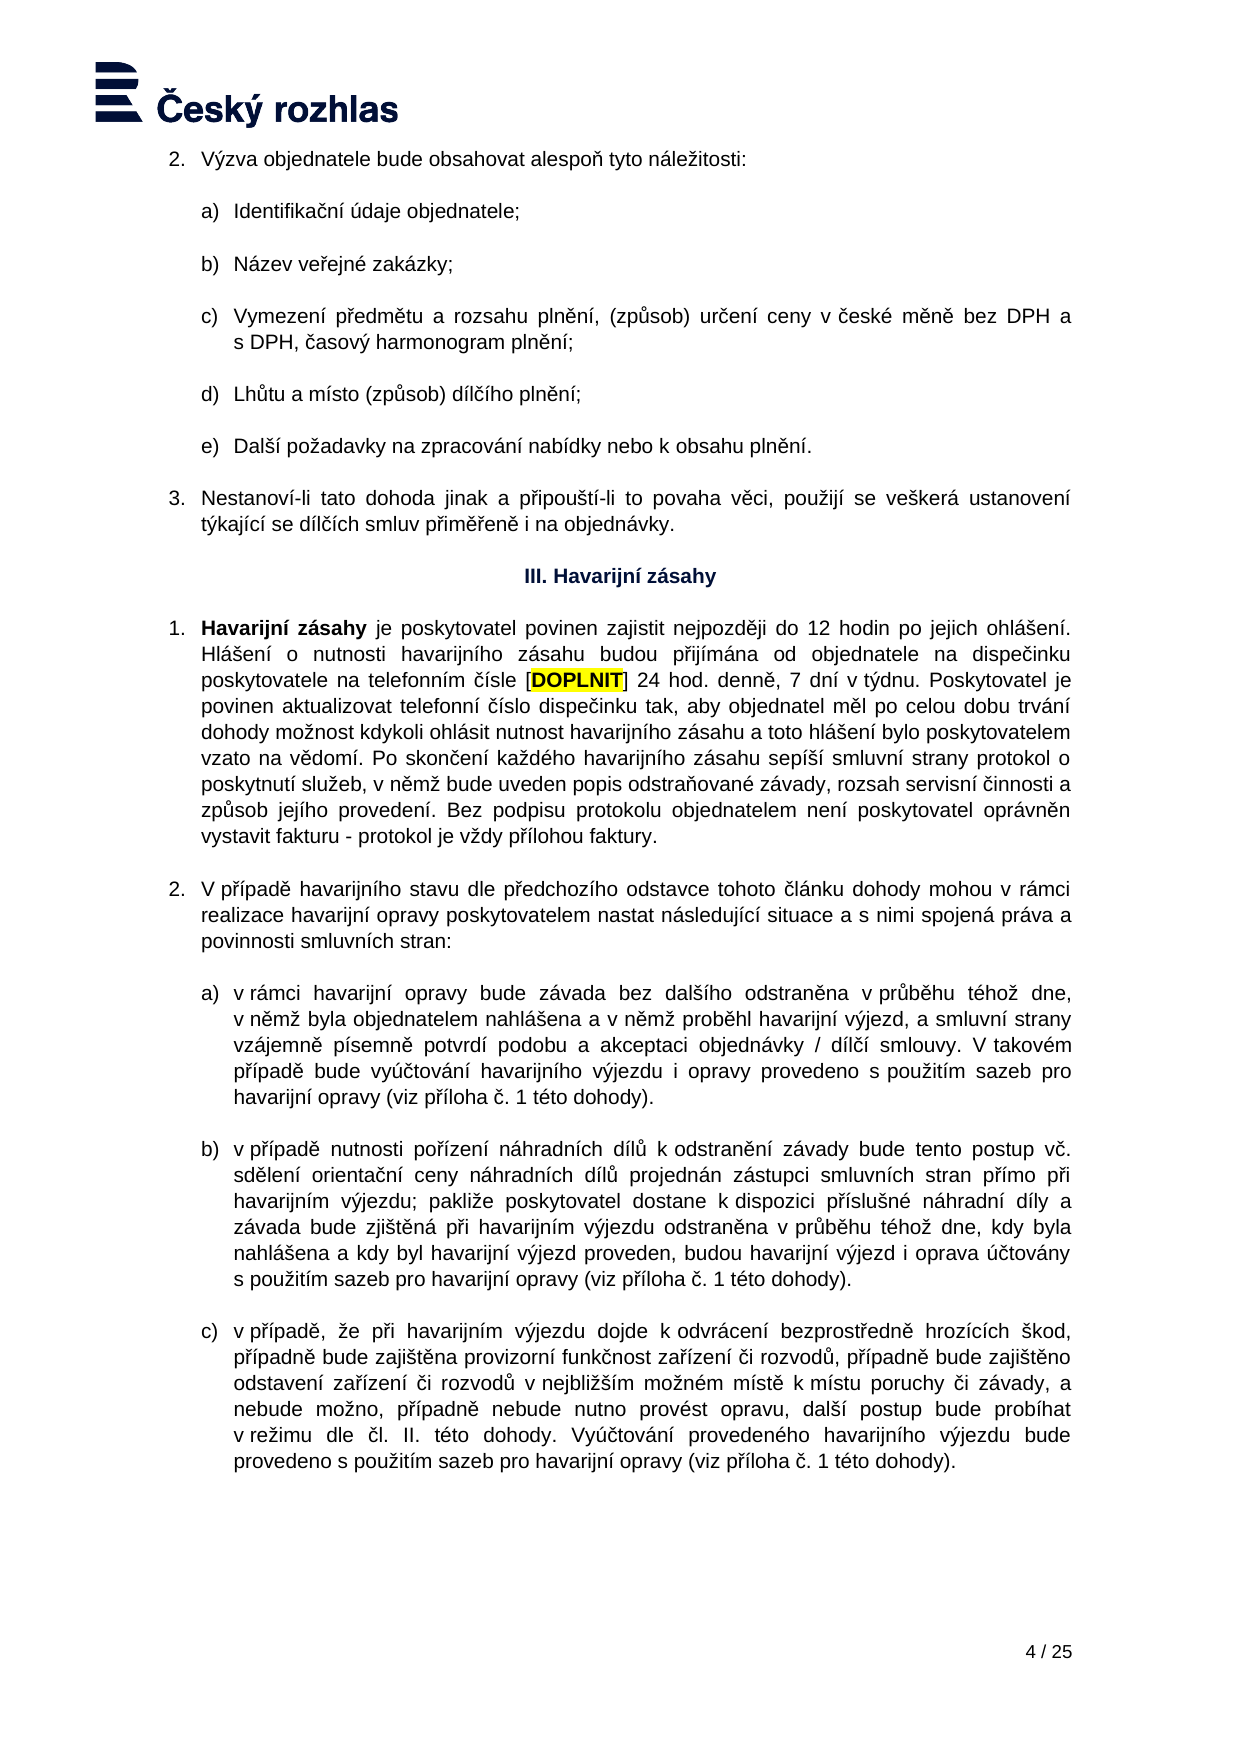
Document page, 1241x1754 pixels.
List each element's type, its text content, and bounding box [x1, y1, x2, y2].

list Lhůtu a místo (způsob) dílčího plnění; [201, 380, 1072, 406]
subtitle Havarijní zásahy [168, 563, 1072, 589]
list Identifikační údaje objednatele; [201, 198, 1072, 224]
list v případě nutnosti pořízení náhradních dílů k odstranění závady bude tento postup vč. sdělení orientační ceny náhradních dílů projednán zástupci smluvních stran přímo při havarijním výjezdu; pakliže poskytovatel dostane k dispozici příslušné náhradní díly a závada bude zjištěná při havarijním výjezdu odstraněna v průběhu téhož dne, kdy byla nahlášena a kdy byl havarijní výjezd proveden, budou havarijní výjezd i oprava účtovány s použitím sazeb pro havarijní opravy (viz příloha č. 1 této dohody). [201, 1136, 1072, 1292]
list Další požadavky na zpracování nabídky nebo k obsahu plnění. [201, 432, 1072, 458]
list Výzva objednatele bude obsahovat alespoň tyto náležitosti: [168, 146, 1072, 172]
list V případě havarijního stavu dle předchozího odstavce tohoto článku dohody mohou v rámci realizace havarijní opravy poskytovatelem nastat následující situace a s nimi spojená práva a povinnosti smluvních stran: [168, 875, 1072, 953]
picture [95, 62, 398, 128]
list v rámci havarijní opravy bude závada bez dalšího odstraněna v průběhu téhož dne, v němž byla objednatelem nahlášena a v němž proběhl havarijní výjezd, a smluvní strany vzájemně písemně potvrdí podobu a akceptaci objednávky / dílčí smlouvy. V takovém případě bude vyúčtování havarijního výjezdu i opravy provedeno s použitím sazeb pro havarijní opravy (viz příloha č. 1 této dohody). [201, 979, 1072, 1109]
list Havarijní zásahy je poskytovatel povinen zajistit nejpozději do 12 hodin po jejich ohlášení. Hlášení o nutnosti havarijního zásahu budou přijímána od objednatele na dispečinku poskytovatele na telefonním čísle [DOPLNIT] 24 hod. denně, 7 dní v týdnu. Poskytovatel je povinen aktualizovat telefonní číslo dispečinku tak, aby objednatel měl po celou dobu trvání dohody možnost kdykoli ohlásit nutnost havarijního zásahu a toto hlášení bylo poskytovatelem vzato na vědomí. Po skončení každého havarijního zásahu sepíší smluvní strany protokol o poskytnutí služeb, v němž bude uveden popis odstraňované závady, rozsah servisní činnosti a způsob jejího provedení. Bez podpisu protokolu objednatelem není poskytovatel oprávněn vystavit fakturu - protokol je vždy přílohou faktury. [168, 615, 1072, 849]
list v případě, že při havarijním výjezdu dojde k odvrácení bezprostředně hrozících škod, případně bude zajištěna provizorní funkčnost zařízení či rozvodů, případně bude zajištěno odstavení zařízení či rozvodů v nejbližším možném místě k místu poruchy či závady, a nebude možno, případně nebude nutno provést opravu, další postup bude probíhat v režimu dle čl. II. této dohody. Vyúčtování provedeného havarijního výjezdu bude provedeno s použitím sazeb pro havarijní opravy (viz příloha č. 1 této dohody). [201, 1318, 1072, 1474]
list Vymezení předmětu a rozsahu plnění, (způsob) určení ceny v české měně bez DPH a s DPH, časový harmonogram plnění; [201, 302, 1072, 354]
list Nestanoví-li tato dohoda jinak a připouští-li to povaha věci, použijí se veškerá ustanovení týkající se dílčích smluv přiměřeně i na objednávky. [168, 484, 1072, 537]
list Název veřejné zakázky; [201, 250, 1072, 276]
